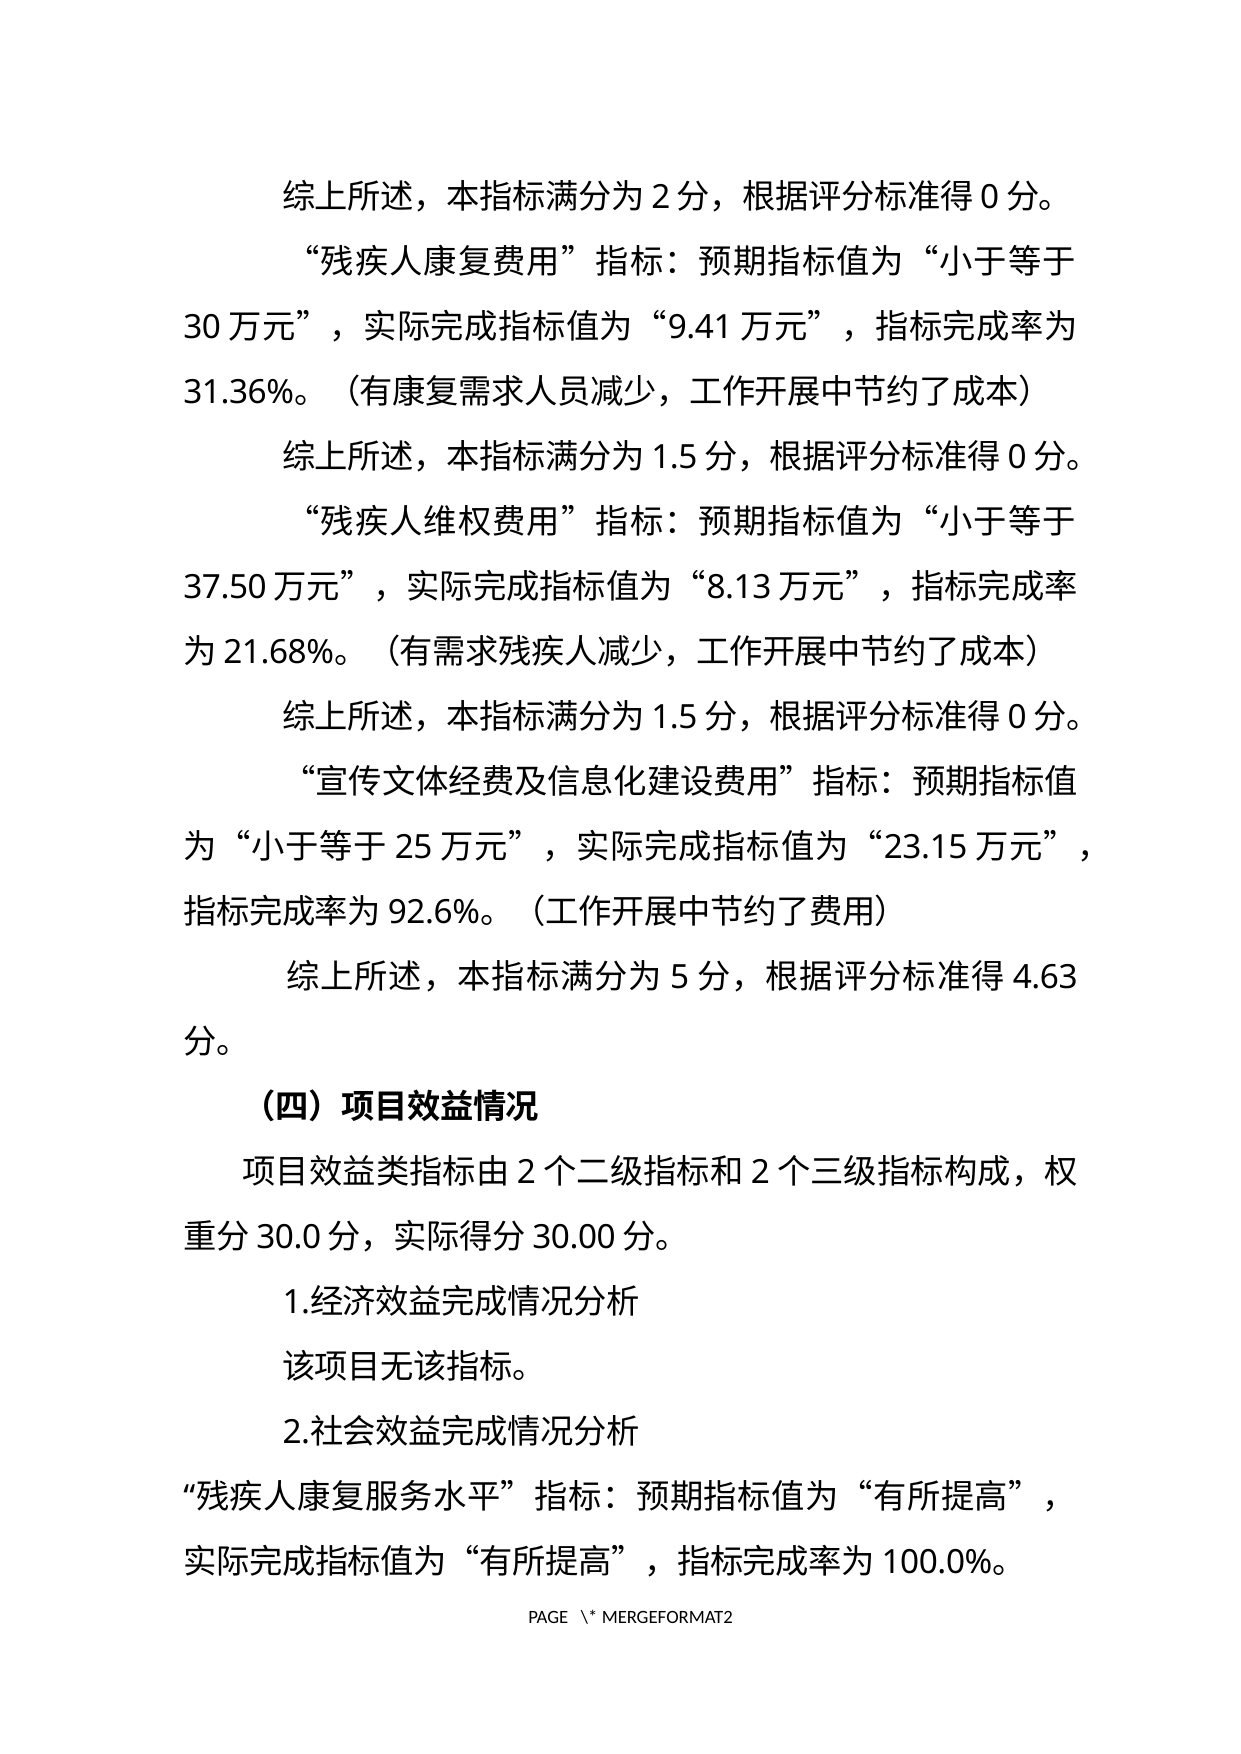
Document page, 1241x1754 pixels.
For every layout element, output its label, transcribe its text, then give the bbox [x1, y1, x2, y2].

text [183, 162, 1078, 1072]
text （四）项目效益情况 [183, 1072, 1078, 1137]
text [183, 1137, 1078, 1592]
